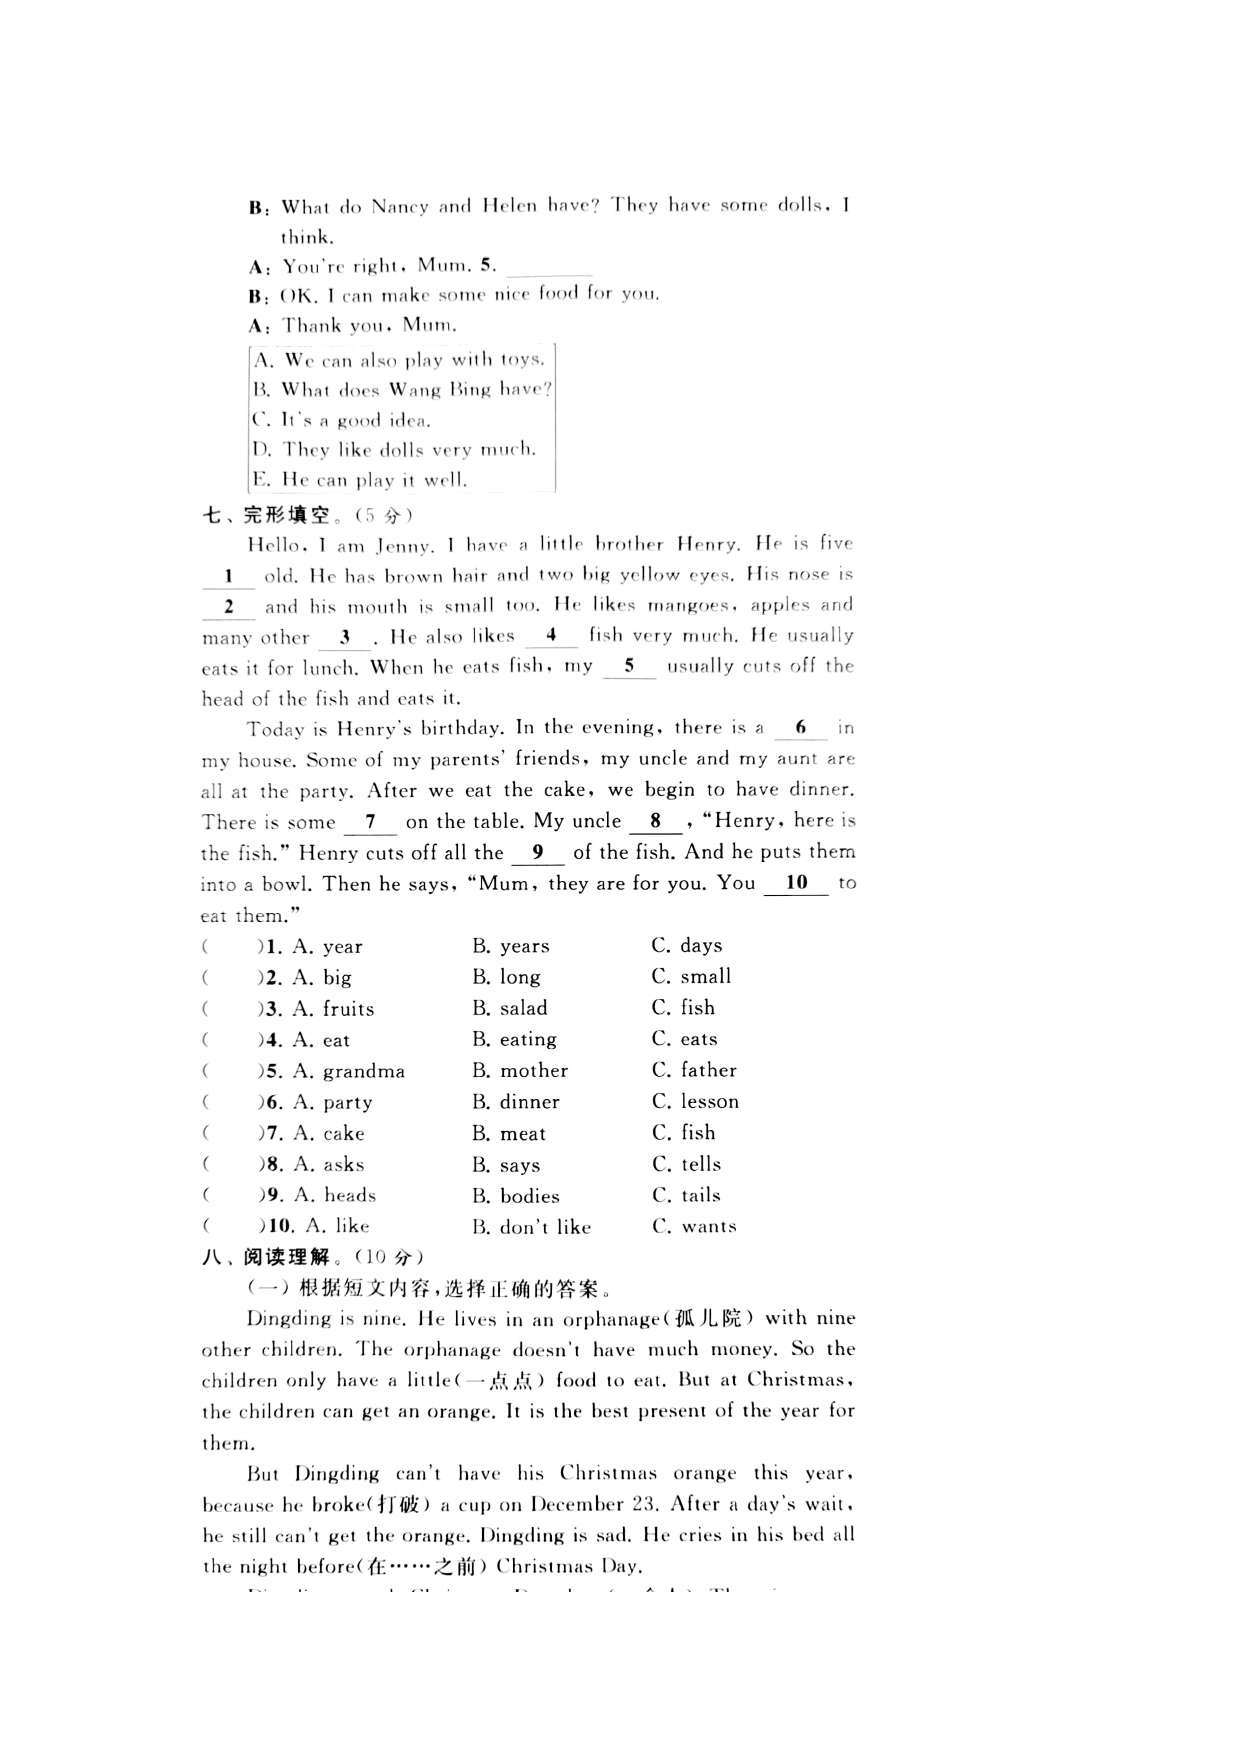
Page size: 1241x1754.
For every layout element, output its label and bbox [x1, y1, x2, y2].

picture [187, 162, 866, 1592]
